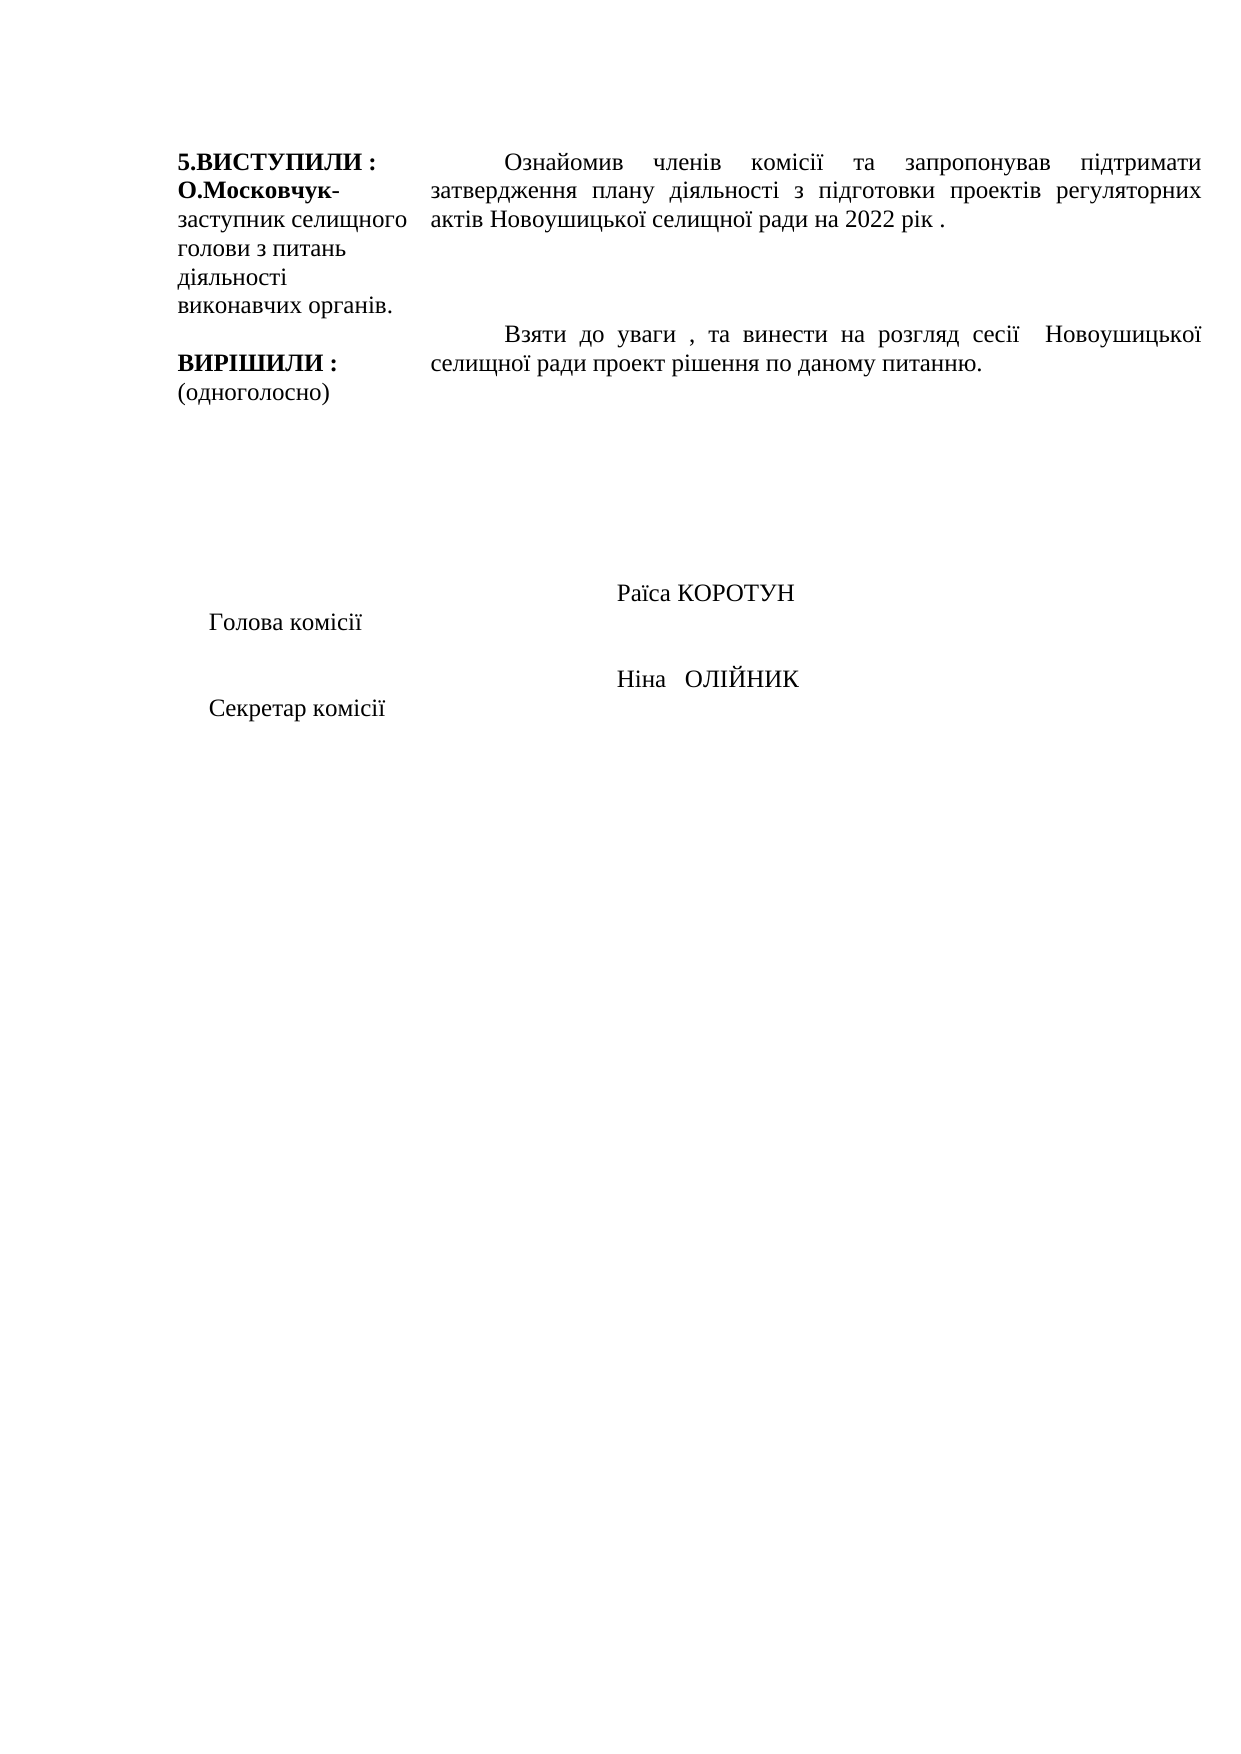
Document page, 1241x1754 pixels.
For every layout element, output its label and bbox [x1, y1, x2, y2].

table_header [419, 118, 1213, 808]
table_header [166, 118, 419, 808]
